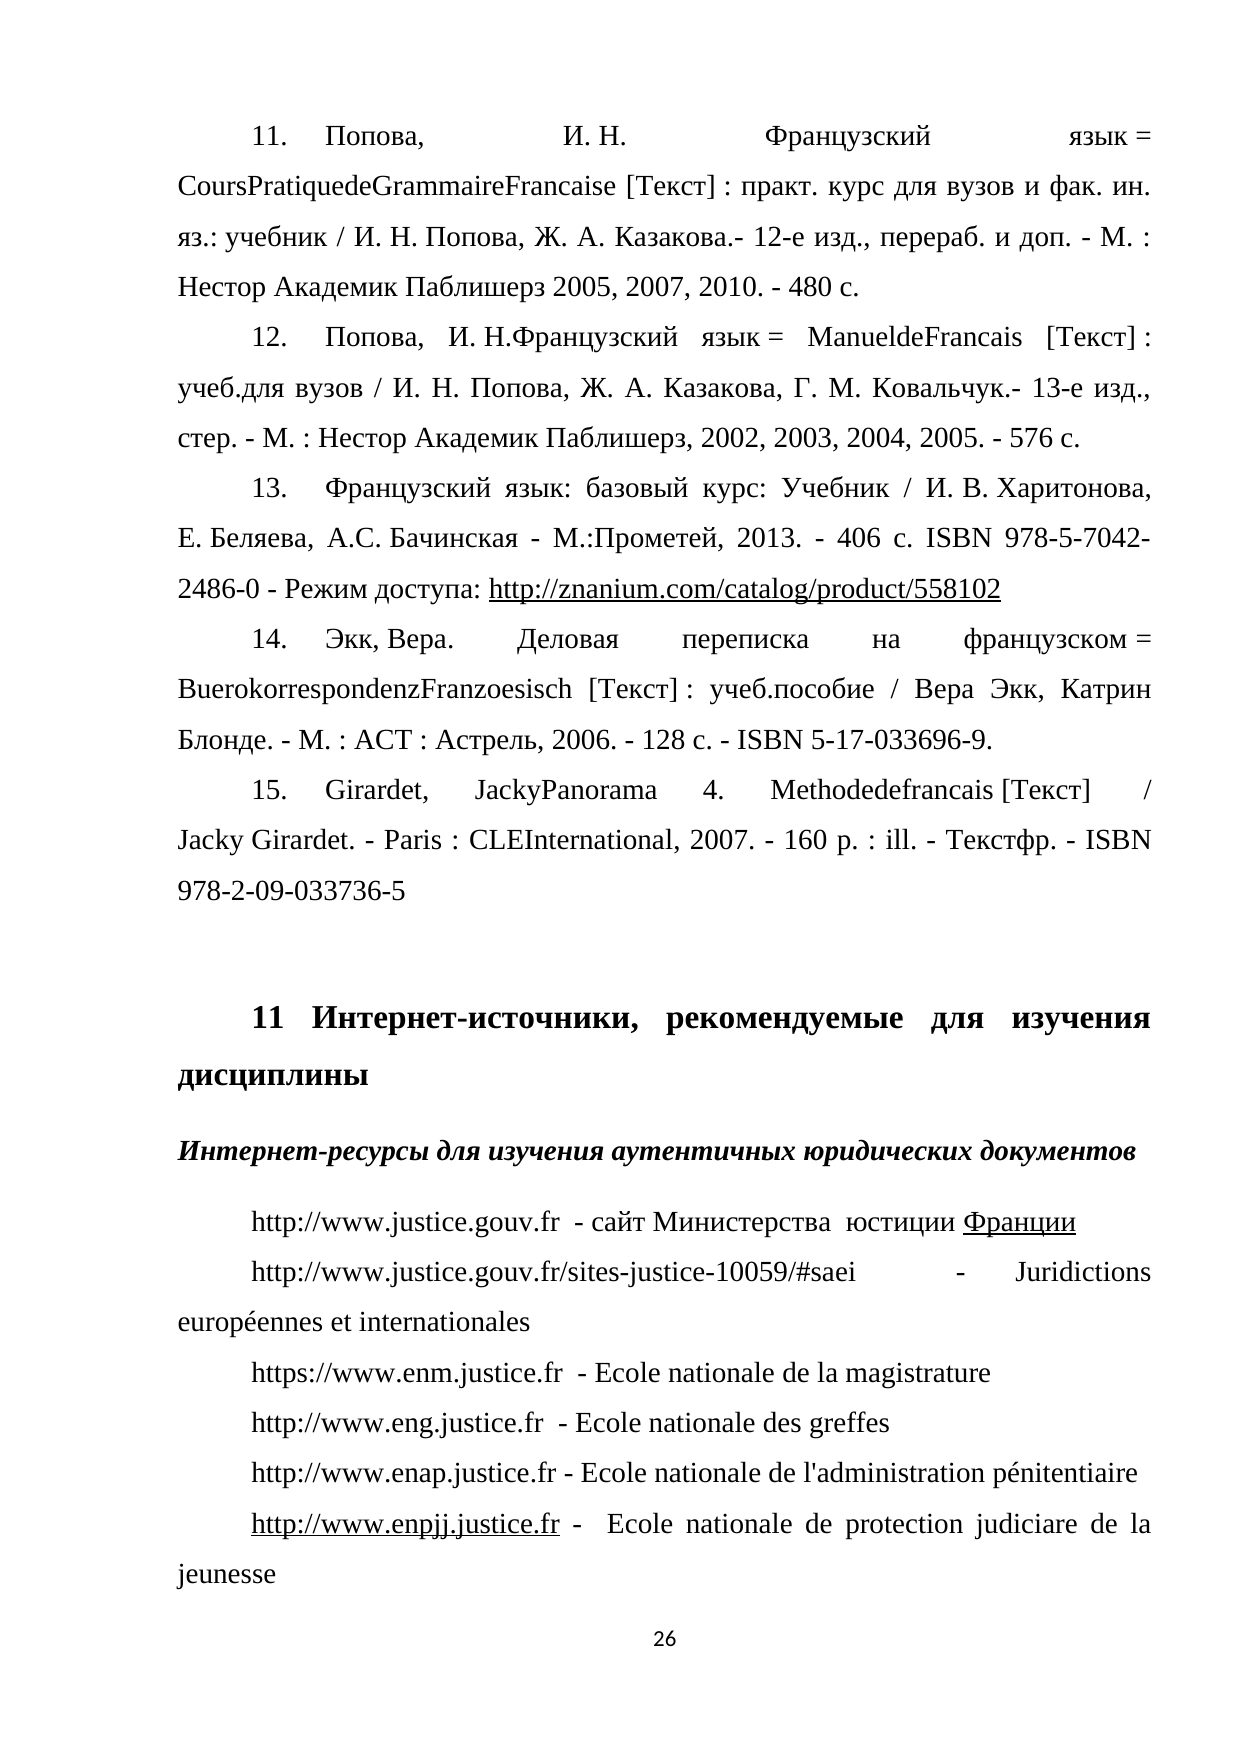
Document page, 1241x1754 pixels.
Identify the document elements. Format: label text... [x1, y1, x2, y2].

text http://www.enpjj.justice.fr - Ecole nationale de protection judiciare de la jeunesse [177, 1506, 1152, 1589]
list Экк, Вера. Деловая переписка на французском = BuerokorrespondenzFranzoesisch [Текст] : учеб.пособие / Вера Экк, Катрин Блонде. - М. : АСТ : Астрель, 2006. - 128 c. - ISBN 5-17-033696-9. [177, 621, 1152, 755]
text https://www.enm.justice.fr - Ecole nationale de la magistrature [177, 1355, 1152, 1388]
list Попова, И. Н. Французский язык = CoursPratiquedeGrammaireFrancaise [Текст] : практ. курс для вузов и фак. ин. яз.: учебник / И. Н. Попова, Ж. А. Казакова.- 12-е изд., перераб. и доп. - М. : Нестор Академик Паблишерз 2005, 2007, 2010. - 480 с. [177, 118, 1152, 303]
text Интернет-ресурсы для изучения аутентичных юридических документов [177, 1133, 1152, 1166]
list Французский язык: базовый курс: Учебник / И. В. Харитонова, Е. Беляева, А.С. Бачинская - М.:Прометей, 2013. - 406 с. ISBN 978-5-7042-2486-0 - Режим доступа: http://znanium.com/catalog/product/558102 [177, 470, 1152, 604]
text http://www.enap.justice.fr - Ecole nationale de l'administration pénitentiaire [177, 1455, 1152, 1489]
text http://www.eng.justice.fr - Ecole nationale des greffes [177, 1405, 1152, 1439]
list Girardet, JackyPanorama 4. Methodedefrancais [Текст] / Jacky Girardet. - Paris : CLEInternational, 2007. - 160 p. : ill. - Текстфр. - ISBN 978-2-09-033736-5 [177, 772, 1152, 906]
text http://www.justice.gouv.fr - сайт Министерства юстиции Франции [177, 1204, 1152, 1237]
text http://www.justice.gouv.fr/sites-justice-10059/#saei - Juridictions européennes et internationales [177, 1254, 1152, 1338]
text 11 Интернет-источники, рекомендуемые для изучения дисциплины [177, 997, 1152, 1093]
list Попова, И. Н.Французский язык = ManueldeFrancais [Текст] : учеб.для вузов / И. Н. Попова, Ж. А. Казакова, Г. М. Ковальчук.- 13-е изд., стер. - М. : Нестор Академик Паблишерз, 2002, 2003, 2004, 2005. - 576 с. [177, 319, 1152, 453]
